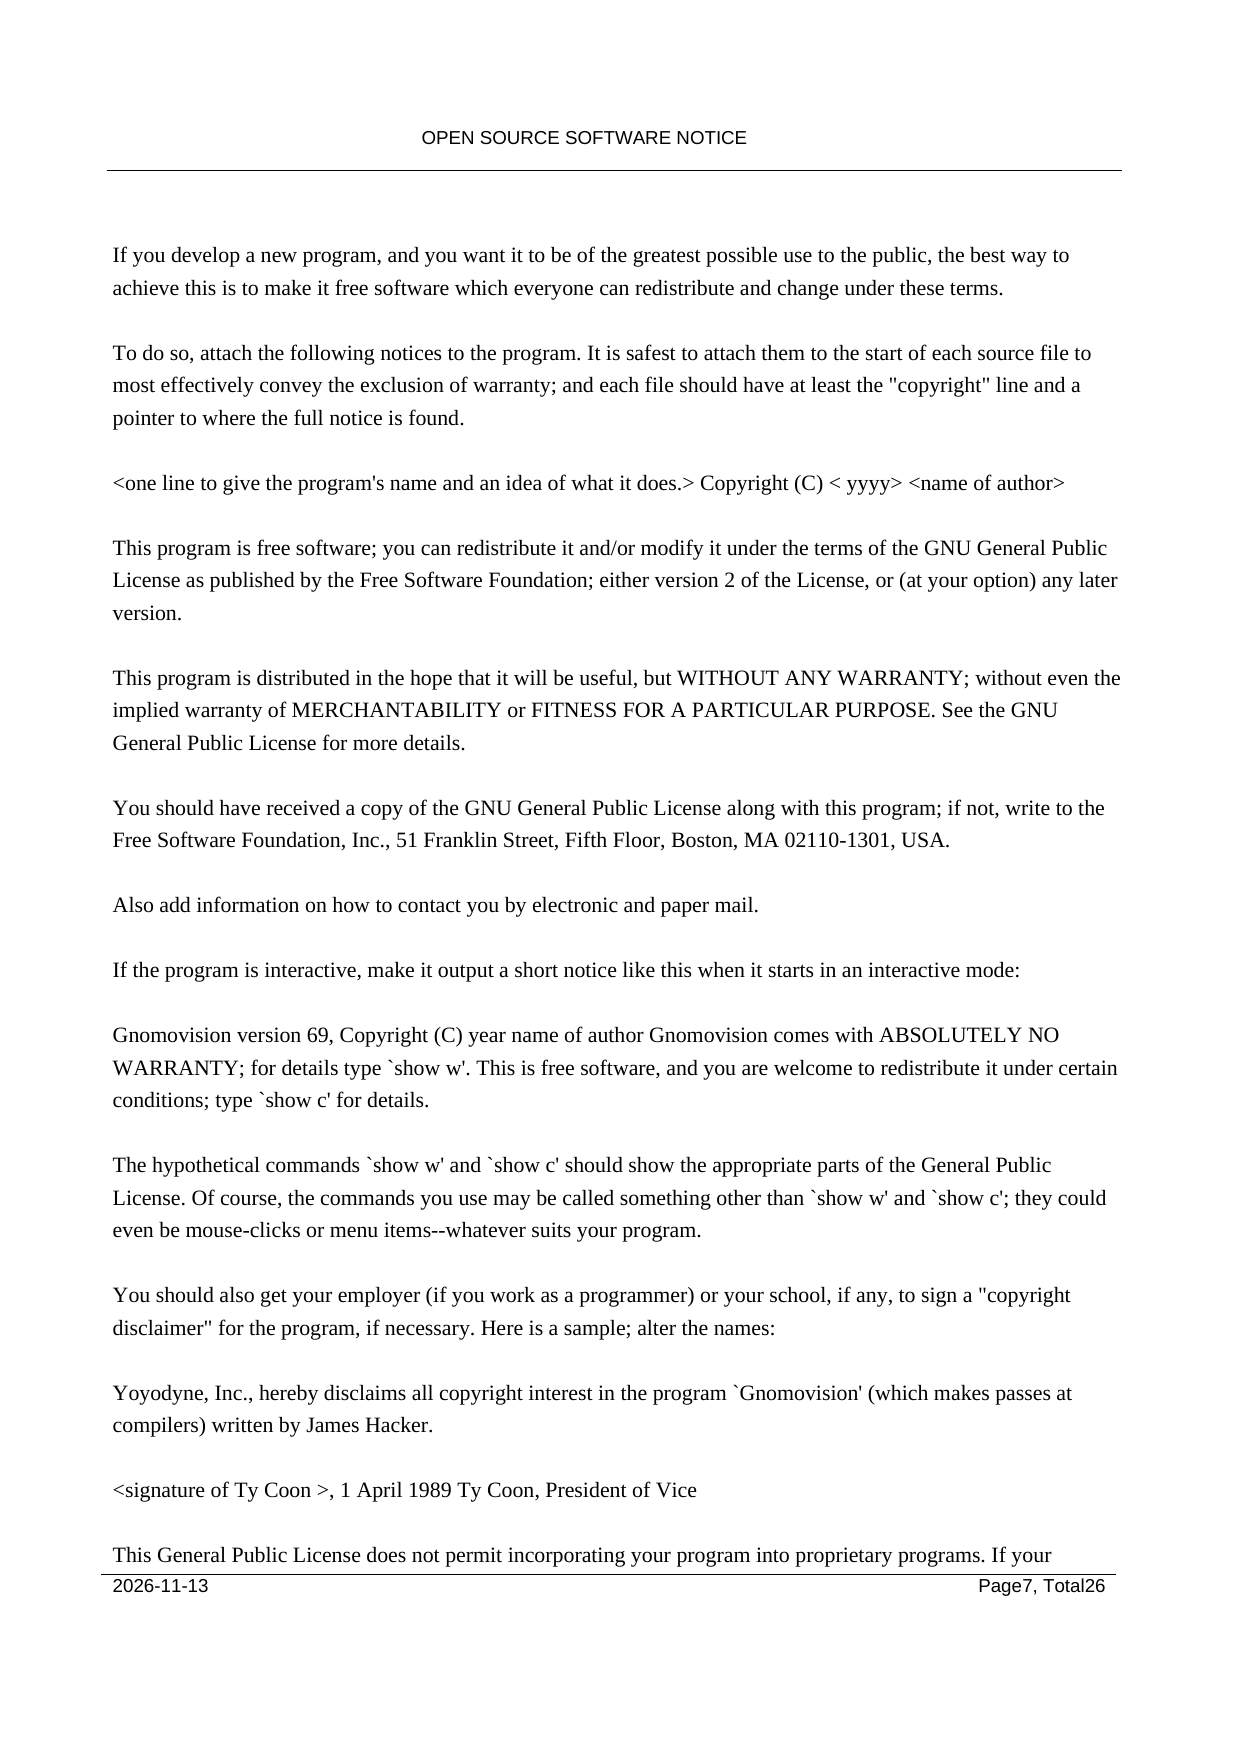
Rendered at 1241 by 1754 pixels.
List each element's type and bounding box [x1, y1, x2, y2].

text [112, 206, 1128, 1571]
